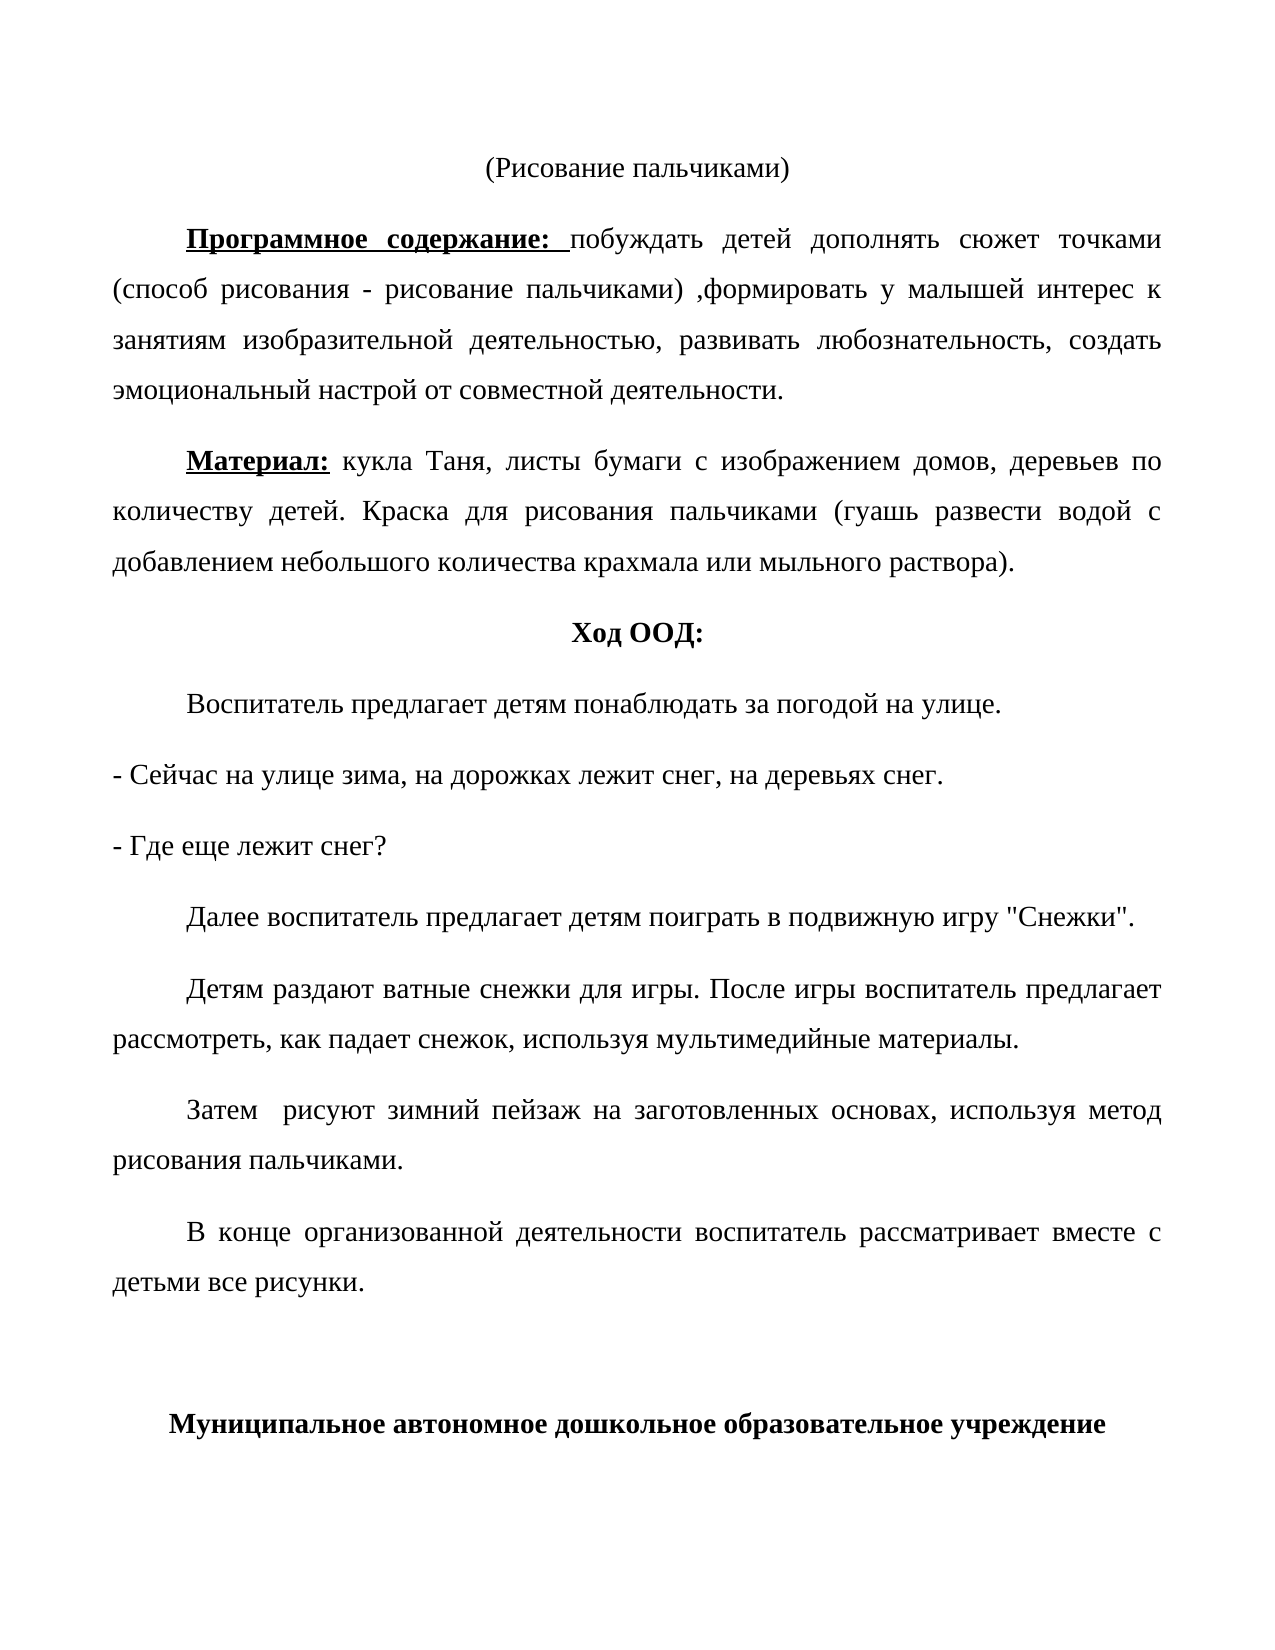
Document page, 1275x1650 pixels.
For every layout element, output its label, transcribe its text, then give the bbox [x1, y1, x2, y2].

text - Где еще лежит снег? [112, 828, 1162, 862]
text Далее воспитатель предлагает детям поиграть в подвижную игру "Снежки". [112, 899, 1162, 933]
text - Сейчас на улице зима, на дорожках лежит снег, на деревьях снег. [112, 757, 1162, 791]
text Ход ООД: [112, 615, 1162, 648]
text Затем рисуют зимний пейзаж на заготовленных основах, используя метод рисования пальчиками. [112, 1092, 1162, 1176]
text Детям раздают ватные снежки для игры. После игры воспитатель предлагает рассмотреть, как падает снежок, используя мультимедийные материалы. [112, 971, 1162, 1054]
text Воспитатель предлагает детям понаблюдать за погодой на улице. [112, 686, 1162, 720]
text Программное содержание: побуждать детей дополнять сюжет точками (способ рисования - рисование пальчиками) ,формировать у малышей интерес к занятиям изобразительной деятельностью, развивать любознательность, создать эмоциональный настрой от совместной деятельности. [112, 221, 1162, 406]
text В конце организованной деятельности воспитатель рассматривает вместе с детьми все рисунки. [112, 1214, 1162, 1297]
text (Рисование пальчиками) [112, 150, 1162, 183]
text Муниципальное автономное дошкольное образовательное учреждение [112, 1406, 1162, 1440]
text Материал: кукла Таня, листы бумаги с изображением домов, деревьев по количеству детей. Краска для рисования пальчиками (гуашь развести водой с добавлением небольшого количества крахмала или мыльного раствора). [112, 443, 1162, 577]
